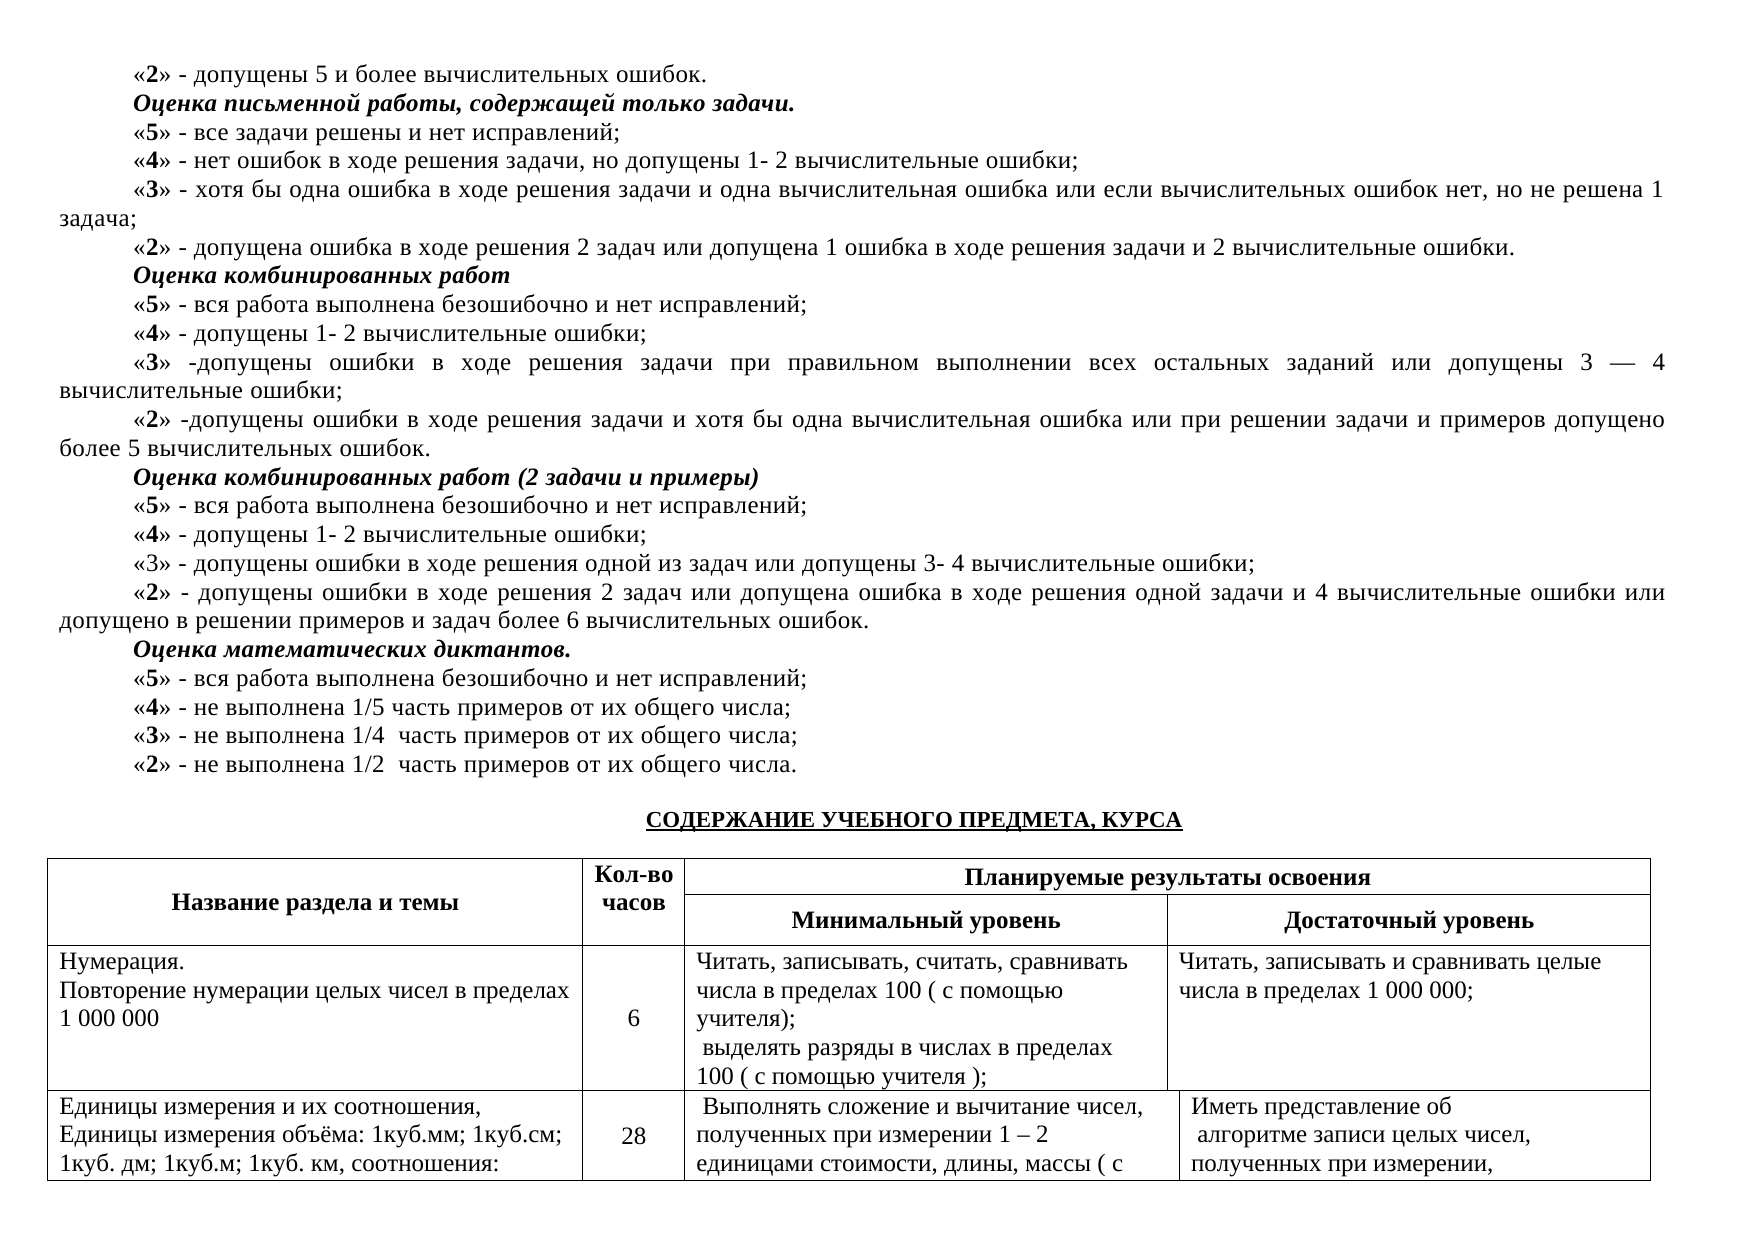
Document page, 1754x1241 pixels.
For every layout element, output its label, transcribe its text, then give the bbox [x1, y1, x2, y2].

text «2» -допущены ошибки в ходе решения задачи и хотя бы одна вычислительная ошибка или при решении задачи и примеров допущено более 5 вычислительных ошибок. [59, 404, 1668, 462]
table_cell Минимальный уровень [685, 895, 1167, 945]
text «5» - вся работа выполнена безошибочно и нет исправлений; [59, 490, 1695, 519]
text «2» - допущена ошибка в ходе решения 2 задач или допущена 1 ошибка в ходе решения задачи и 2 вычислительные ошибки. [59, 232, 1668, 260]
text «4» - нет ошибок в ходе решения задачи, но допущены 1- 2 вычислительные ошибки; [59, 145, 1695, 174]
table_cell Читать, записывать, считать, сравнивать числа в пределах 100 ( с помощью учителя); выделять разряды в числах в пределах 100 ( с помощью учителя ); [685, 946, 1167, 1090]
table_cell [48, 1091, 582, 1180]
text «3» - хотя бы одна ошибка в ходе решения задачи и одна вычислительная ошибка или если вычислительных ошибок нет, но не решена 1 задача; [59, 174, 1668, 232]
table_header Планируемые результаты освоения [685, 859, 1650, 894]
text «3» - допущены ошибки в ходе решения одной из задач или допущены 3- 4 вычислительные ошибки; [59, 548, 1668, 577]
text СОДЕРЖАНИЕ УЧЕБНОГО ПРЕДМЕТА, КУРСА [59, 807, 1695, 833]
text Оценка комбинированных работ [59, 260, 1695, 289]
text «2» - допущены 5 и более вычислительных ошибок. [59, 59, 1695, 88]
table_header Кол-во часов [583, 859, 684, 945]
text «5» - вся работа выполнена безошибочно и нет исправлений; [59, 289, 1695, 318]
text Оценка письменной работы, содержащей только задачи. [59, 88, 1695, 117]
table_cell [685, 1091, 1179, 1180]
table_cell Достаточный уровень [1168, 895, 1650, 945]
table_cell 28 [583, 1091, 684, 1180]
text «3» -допущены ошибки в ходе решения задачи при правильном выполнении всех остальных заданий или допущены 3 — 4 вычислительные ошибки; [59, 347, 1668, 404]
text Оценка математических диктантов. [133, 634, 1695, 663]
text «4» - не выполнена 1/5 часть примеров от их общего числа; [133, 692, 1695, 720]
table_header Название раздела и темы [48, 859, 582, 945]
table_cell Читать, записывать и сравнивать целые числа в пределах 1 000 000; [1168, 946, 1650, 1090]
text Оценка комбинированных работ (2 задачи и примеры) [59, 462, 1695, 490]
text «3» - не выполнена 1/4 часть примеров от их общего числа; [133, 720, 1695, 749]
text «5» - вся работа выполнена безошибочно и нет исправлений; [133, 663, 1695, 692]
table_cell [1180, 1091, 1650, 1180]
table_cell 6 [583, 946, 684, 1090]
text «4» - допущены 1- 2 вычислительные ошибки; [59, 318, 1695, 347]
table_cell Нумерация. Повторение нумерации целых чисел в пределах 1 000 000 [48, 946, 582, 1090]
text «4» - допущены 1- 2 вычислительные ошибки; [59, 519, 1695, 548]
text «5» - все задачи решены и нет исправлений; [59, 117, 1695, 145]
text «2» - допущены ошибки в ходе решения 2 задач или допущена ошибка в ходе решения одной задачи и 4 вычислительные ошибки или допущено в решении примеров и задач более 6 вычислительных ошибок. [59, 577, 1668, 634]
text «2» - не выполнена 1/2 часть примеров от их общего числа. [133, 749, 1695, 778]
